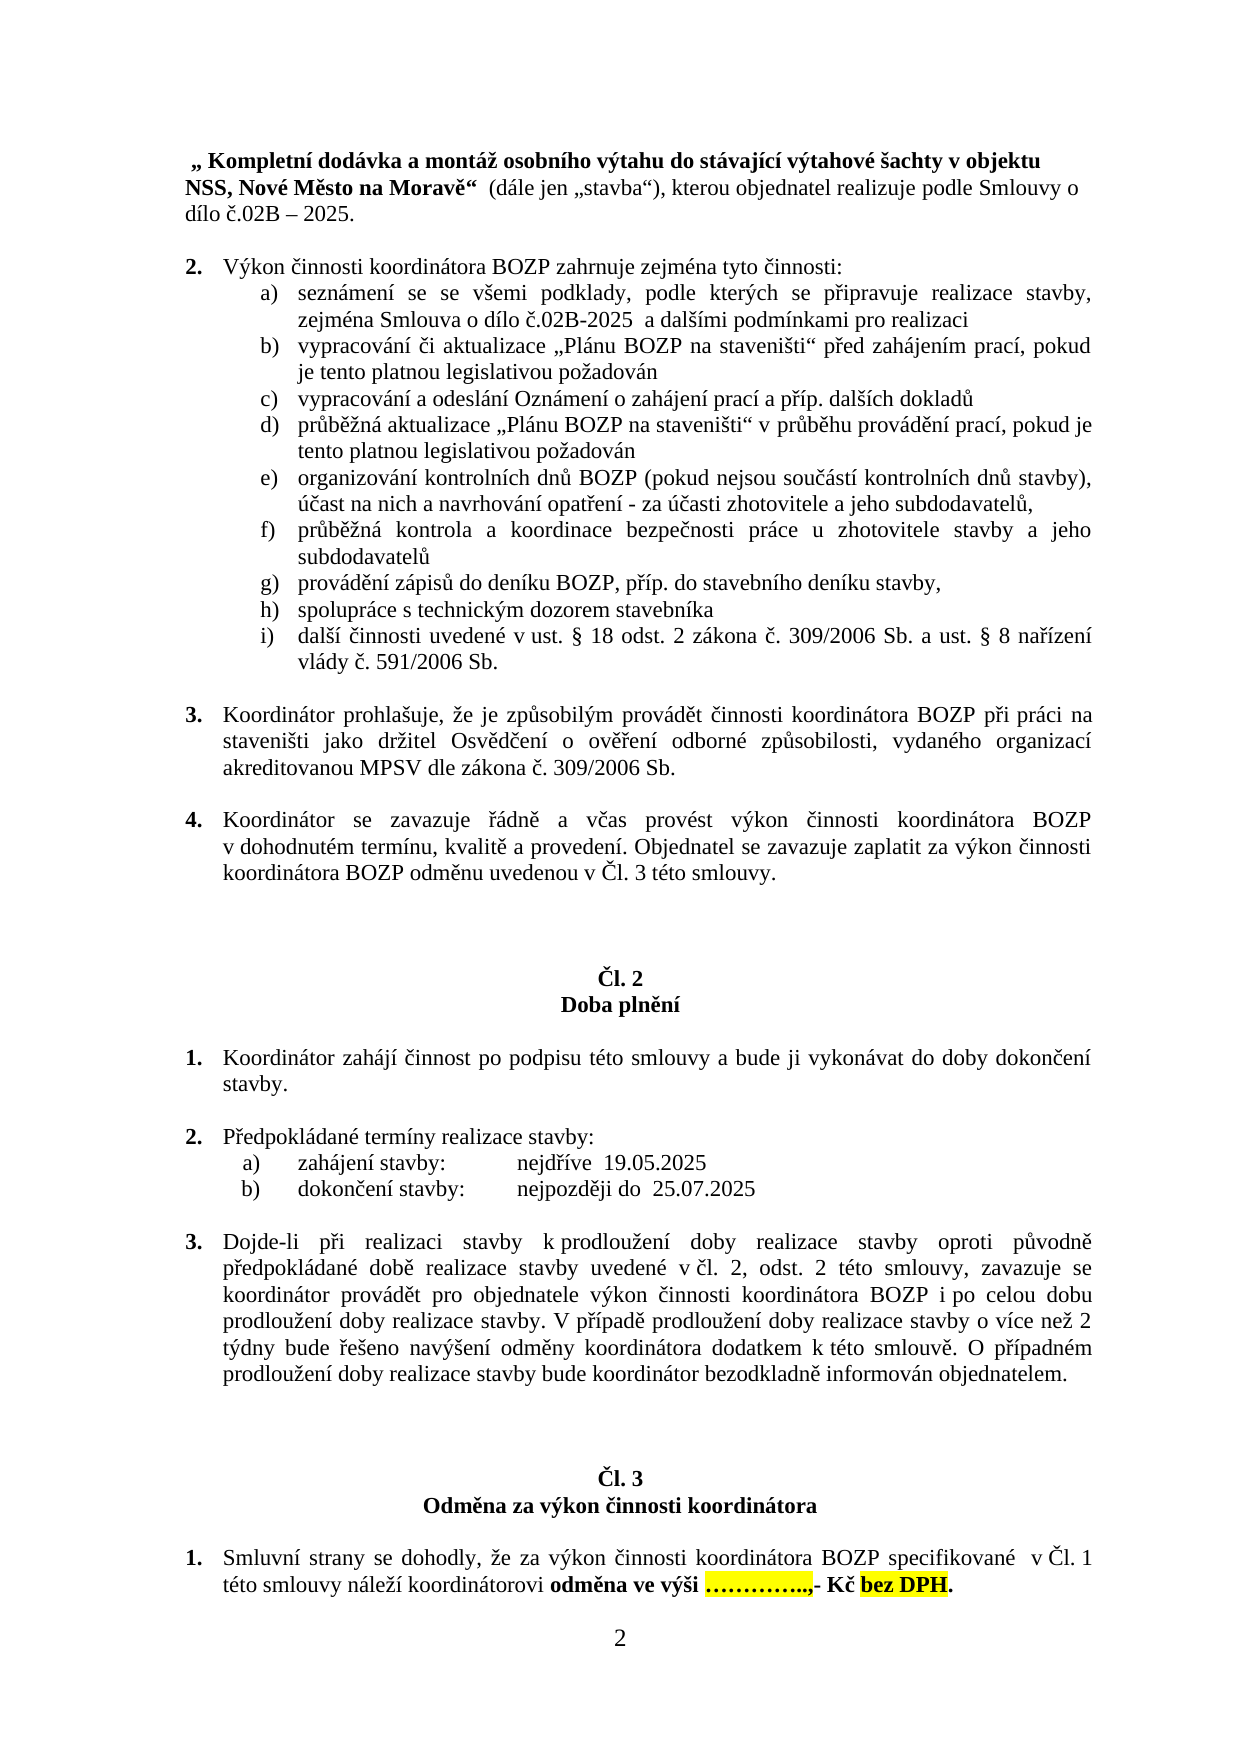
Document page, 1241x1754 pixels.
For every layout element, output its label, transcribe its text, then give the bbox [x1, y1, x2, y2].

list další činnosti uvedené v ust. § 18 odst. 2 zákona č. 309/2006 Sb. a ust. § 8 nařízení vlády č. 591/2006 Sb. [260, 622, 1093, 675]
list seznámení se se všemi podklady, podle kterých se připravuje realizace stavby, zejména Smlouva o dílo č.02B-2025 a dalšími podmínkami pro realizaci [260, 279, 1093, 332]
subtitle Čl. 2 [148, 964, 1093, 991]
list provádění zápisů do deníku BOZP, příp. do stavebního deníku stavby, [260, 569, 1093, 596]
list dokončení stavby: nejpozději do 25.07.2025 [260, 1175, 1093, 1202]
list spolupráce s technickým dozorem stavebníka [260, 596, 1093, 622]
subtitle Doba plnění [148, 991, 1093, 1017]
list Smluvní strany se dohodly, že za výkon činnosti koordinátora BOZP specifikované v Čl. 1 této smlouvy náleží koordinátorovi odměna ve výši …………..,- Kč bez DPH. [185, 1544, 1093, 1597]
list průběžná kontrola a koordinace bezpečnosti práce u zhotovitele stavby a jeho subdodavatelů [260, 517, 1093, 569]
list Výkon činnosti koordinátora BOZP zahrnuje zejména tyto činnosti: [185, 253, 1093, 279]
list vypracování či aktualizace „Plánu BOZP na staveništi“ před zahájením prací, pokud je tento platnou legislativou požadován [260, 332, 1093, 385]
list Koordinátor prohlašuje, že je způsobilým provádět činnosti koordinátora BOZP při práci na staveništi jako držitel Osvědčení o ověření odborné způsobilosti, vydaného organizací akreditovanou MPSV dle zákona č. 309/2006 Sb. [185, 701, 1093, 780]
text „ Kompletní dodávka a montáž osobního výtahu do stávající výtahové šachty v objektu NSS, Nové Město na Moravě“ (dále jen „stavba“), kterou objednatel realizuje podle Smlouvy o dílo č.02B – 2025. [185, 148, 1093, 227]
subtitle Čl. 3 [148, 1465, 1093, 1492]
subtitle Odměna za výkon činnosti koordinátora [148, 1492, 1093, 1518]
list zahájení stavby: nejdříve 19.05.2025 [260, 1149, 1093, 1175]
list průběžná aktualizace „Plánu BOZP na staveništi“ v průběhu provádění prací, pokud je tento platnou legislativou požadován [260, 411, 1093, 464]
list Koordinátor zahájí činnost po podpisu této smlouvy a bude ji vykonávat do doby dokončení stavby. [185, 1044, 1093, 1096]
list Koordinátor se zavazuje řádně a včas provést výkon činnosti koordinátora BOZP v dohodnutém termínu, kvalitě a provedení. Objednatel se zavazuje zaplatit za výkon činnosti koordinátora BOZP odměnu uvedenou v Čl. 3 této smlouvy. [185, 806, 1093, 886]
list Předpokládané termíny realizace stavby: [185, 1123, 1093, 1149]
list organizování kontrolních dnů BOZP (pokud nejsou součástí kontrolních dnů stavby), účast na nich a navrhování opatření - za účasti zhotovitele a jeho subdodavatelů, [260, 464, 1093, 517]
list vypracování a odeslání Oznámení o zahájení prací a příp. dalších dokladů [260, 385, 1093, 411]
list Dojde-li při realizaci stavby k prodloužení doby realizace stavby oproti původně předpokládané době realizace stavby uvedené v čl. 2, odst. 2 této smlouvy, zavazuje se koordinátor provádět pro objednatele výkon činnosti koordinátora BOZP i po celou dobu prodloužení doby realizace stavby. V případě prodloužení doby realizace stavby o více než 2 týdny bude řešeno navýšení odměny koordinátora dodatkem k této smlouvě. O případném prodloužení doby realizace stavby bude koordinátor bezodkladně informován objednatelem. [185, 1228, 1093, 1386]
